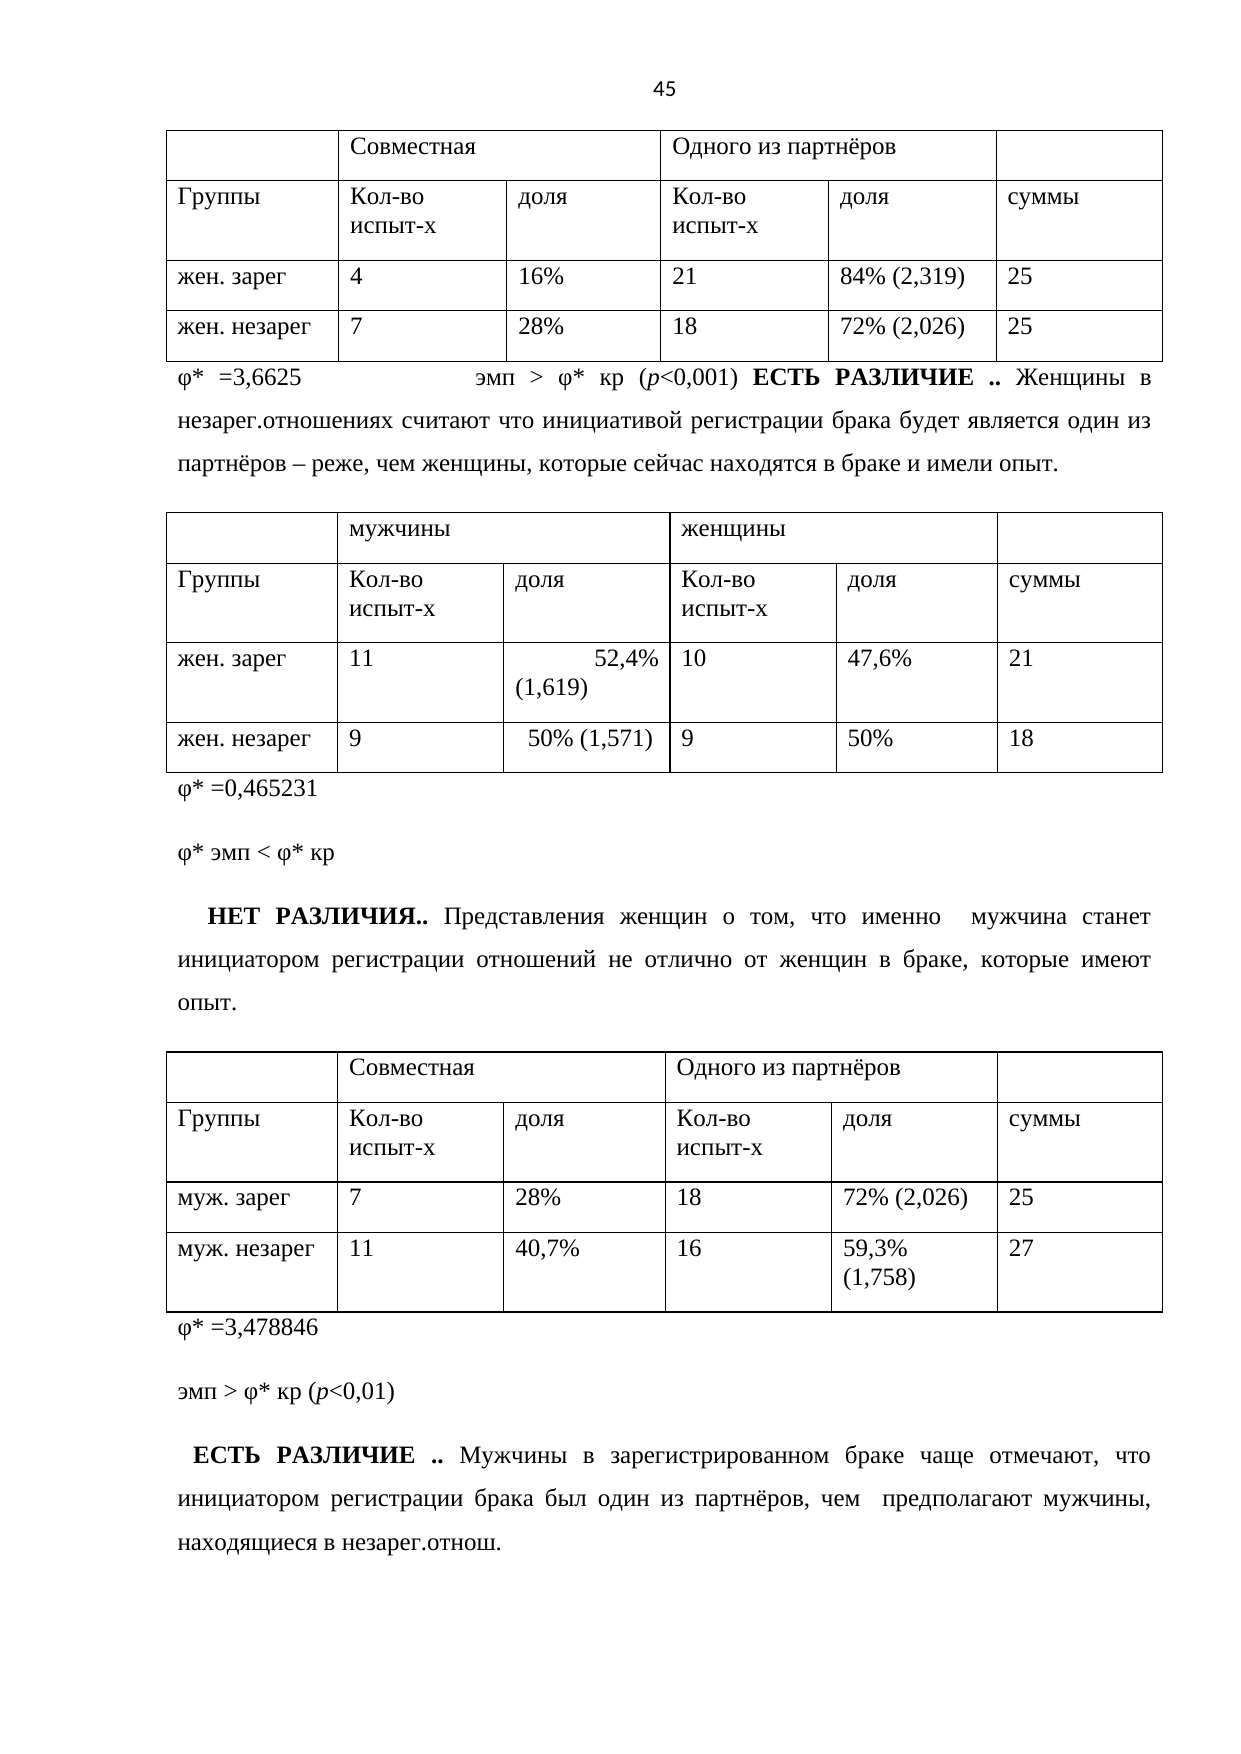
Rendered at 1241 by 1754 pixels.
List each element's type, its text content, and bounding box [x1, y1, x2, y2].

table_cell 18 [998, 723, 1162, 772]
text φ* =3,478846 [177, 1313, 1152, 1341]
table_cell 21 [998, 643, 1162, 722]
table_cell 25 [998, 1183, 1162, 1232]
table_cell жен. незарег [167, 723, 337, 772]
table_cell Группы [167, 181, 338, 260]
table_cell Кол-во испыт-х [338, 564, 503, 642]
table_cell 28% [504, 1183, 665, 1232]
table_cell 10 [671, 643, 836, 722]
table_header [167, 1053, 337, 1102]
table_cell 9 [338, 723, 503, 772]
table_header [998, 1053, 1162, 1102]
table_cell доля [837, 564, 997, 642]
table_header [997, 131, 1162, 180]
table_cell 28% [507, 311, 660, 361]
text эмп > φ* кр (p<0,01) [177, 1376, 1152, 1405]
table_cell доля [507, 181, 660, 260]
table_cell Кол-во испыт-х [666, 1103, 831, 1181]
table_cell 50% (1,571) [504, 723, 669, 772]
table_cell доля [829, 181, 996, 260]
table_cell 47,6% [837, 643, 997, 722]
table_cell 11 [338, 1233, 503, 1311]
table_cell 7 [339, 311, 506, 361]
table_cell 25 [997, 311, 1162, 361]
table_cell 52,4% (1,619) [504, 643, 669, 722]
table_cell 84% (2,319) [829, 261, 996, 310]
table_cell суммы [998, 564, 1162, 642]
table_cell 40,7% [504, 1233, 665, 1311]
table_cell доля [504, 564, 669, 642]
table_cell 50% [837, 723, 997, 772]
table_header Совместная [339, 131, 660, 180]
text НЕТ РАЗЛИЧИЯ.. Представления женщин о том, что именно мужчина станет инициатором регистрации отношений не отлично от женщин в браке, которые имеют опыт. [177, 901, 1152, 1016]
table_header [167, 131, 338, 180]
table_cell 21 [661, 261, 828, 310]
table_cell 18 [666, 1183, 831, 1232]
table_header [167, 513, 337, 563]
table_header женщины [671, 513, 997, 563]
table_cell Кол-во испыт-х [661, 181, 828, 260]
table_cell Кол-во испыт-х [671, 564, 836, 642]
table_cell жен. зарег [167, 643, 337, 722]
table_cell суммы [998, 1103, 1162, 1181]
table_cell доля [832, 1103, 997, 1181]
table_cell 7 [338, 1183, 503, 1232]
table_header Одного из партнёров [666, 1053, 997, 1102]
table_cell 16 [666, 1233, 831, 1311]
table_cell Кол-во испыт-х [339, 181, 506, 260]
table_header мужчины [338, 513, 669, 563]
table_cell 16% [507, 261, 660, 310]
table_cell доля [504, 1103, 665, 1181]
text φ* =0,465231 [177, 773, 1152, 802]
table_cell муж. незарег [167, 1233, 337, 1311]
table_cell Кол-во испыт-х [338, 1103, 503, 1181]
table_cell суммы [997, 181, 1162, 260]
table_cell 72% (2,026) [832, 1183, 997, 1232]
table_cell 9 [671, 723, 836, 772]
table_cell Группы [167, 1103, 337, 1181]
table_cell жен. незарег [167, 311, 338, 361]
table_cell 4 [339, 261, 506, 310]
table_cell Группы [167, 564, 337, 642]
text ЕСТЬ РАЗЛИЧИЕ .. Мужчины в зарегистрированном браке чаще отмечают, что инициатором регистрации брака был один из партнёров, чем предполагают мужчины, находящиеся в незарег.отнош. [177, 1440, 1152, 1555]
table_cell 72% (2,026) [829, 311, 996, 361]
table_header [998, 513, 1162, 563]
table_cell 27 [998, 1233, 1162, 1311]
table_cell 25 [997, 261, 1162, 310]
table_cell муж. зарег [167, 1183, 337, 1232]
table_header Совместная [338, 1053, 665, 1102]
table_cell 11 [338, 643, 503, 722]
table_cell 18 [661, 311, 828, 361]
table_cell 59,3% (1,758) [832, 1233, 997, 1311]
table_cell жен. зарег [167, 261, 338, 310]
text φ* эмп < φ* кр [177, 837, 1152, 866]
table_header Одного из партнёров [661, 131, 996, 180]
text φ* =3,6625 эмп > φ* кр (p<0,001) ЕСТЬ РАЗЛИЧИЕ .. Женщины в незарег.отношениях считают что инициативой регистрации брака будет является один из партнёров – реже, чем женщины, которые сейчас находятся в браке и имели опыт. [177, 362, 1152, 477]
